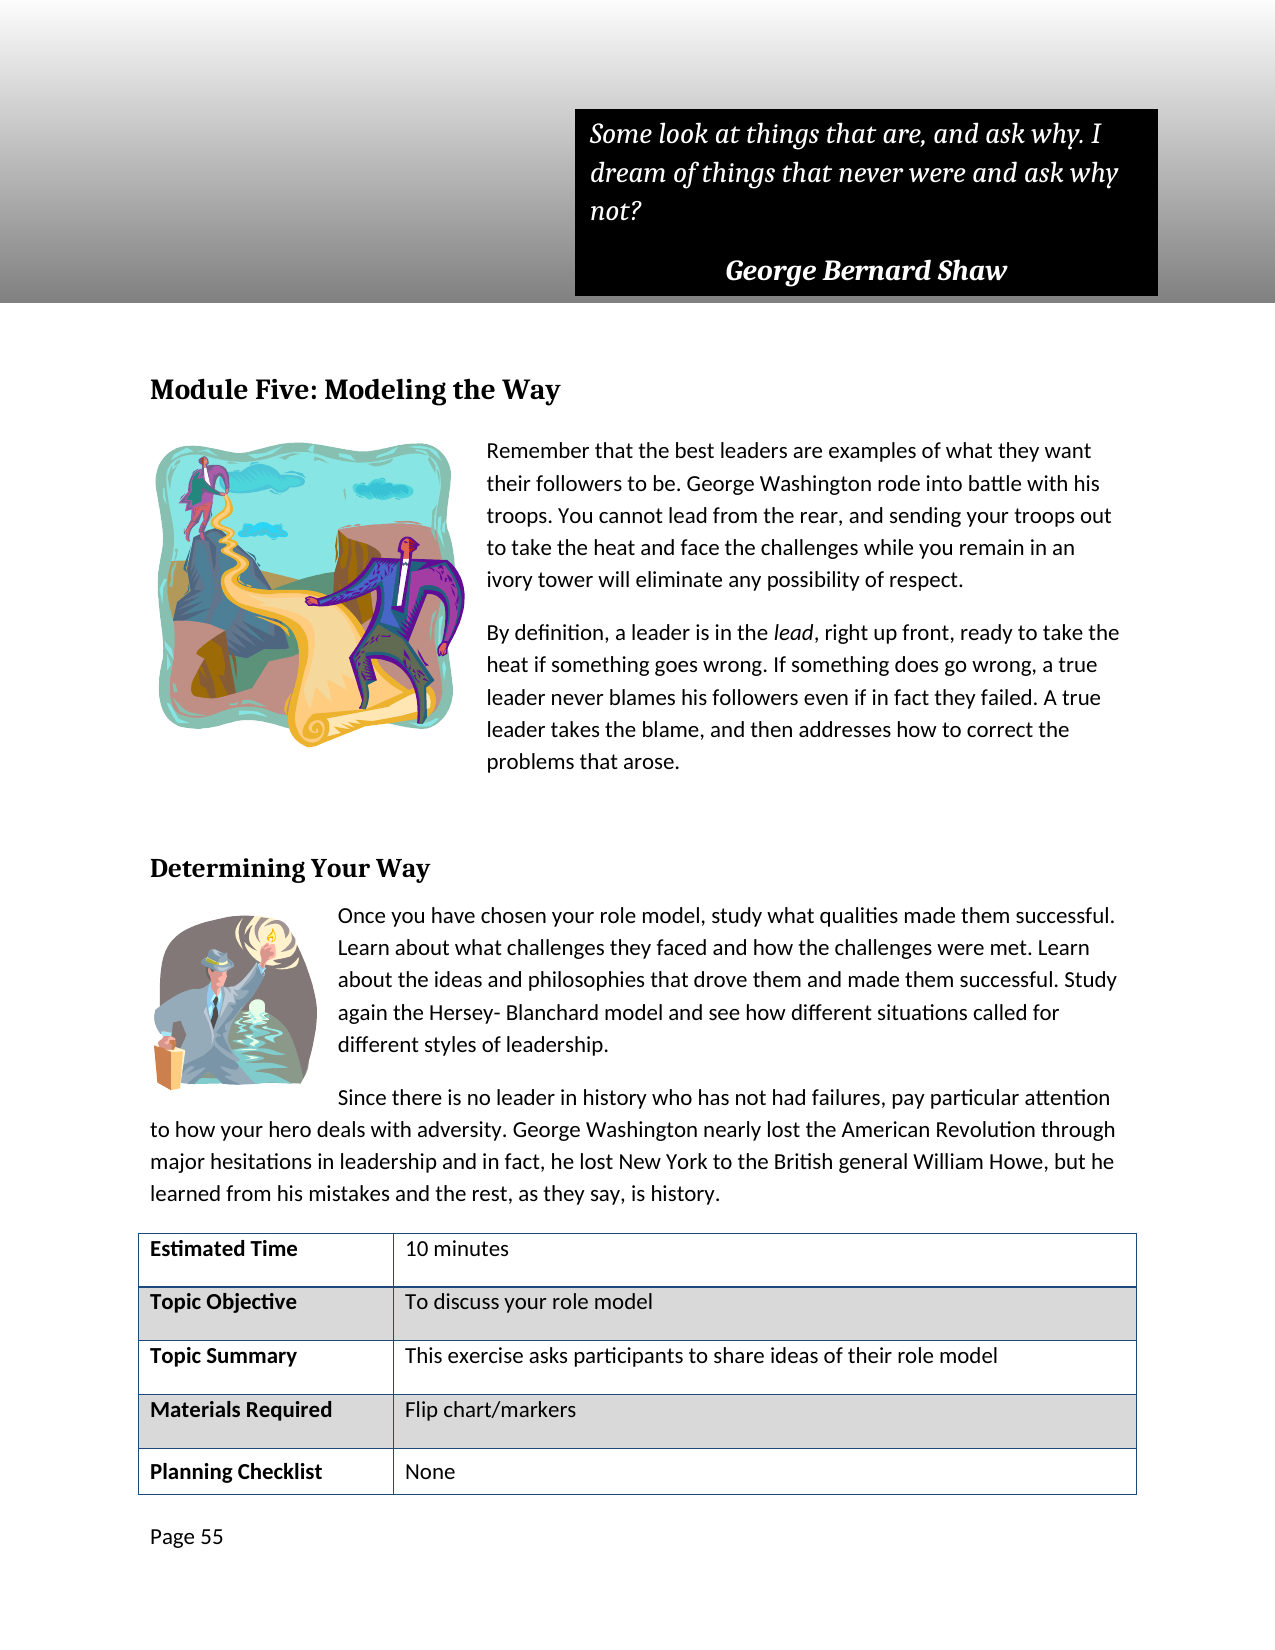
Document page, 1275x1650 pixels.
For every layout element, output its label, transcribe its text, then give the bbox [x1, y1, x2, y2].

text Once you have chosen your role model, study what qualities made them successful. Learn about what challenges they faced and how the challenges were met. Learn about the ideas and philosophies that drove them and made them successful. Study again the Hersey- Blanchard model and see how different situations called for different styles of leadership. [150, 901, 1125, 1058]
table_cell Materials Required [139, 1395, 393, 1448]
table_header Estimated Time [139, 1234, 393, 1286]
table_cell To discuss your role model [394, 1288, 1136, 1340]
subtitle Module Five: Modeling the Way [150, 302, 1125, 406]
table_cell None [394, 1449, 1136, 1493]
table_cell Topic Objective [139, 1288, 393, 1340]
table_cell Topic Summary [139, 1341, 393, 1394]
text By definition, a leader is in the lead, right up front, ready to take the heat if something goes wrong. If something does go wrong, a true leader never blames his followers even if in fact they failed. A true leader takes the blame, and then addresses how to correct the problems that arose. [150, 618, 1125, 775]
text Remember that the best leaders are examples of what they want their followers to be. George Washington rode into battle with his troops. You cannot lead from the rear, and sending your troops out to take the heat and face the challenges while you remain in an ivory tower will eliminate any possibility of respect. [150, 436, 1125, 593]
text Since there is no leader in history who has not had failures, pay particular attention to how your hero deals with adversity. George Washington nearly lost the American Revolution through major hesitations in leadership and in fact, he lost New York to the British general William Howe, but he learned from his mistakes and the rest, as they say, is history. [150, 1083, 1125, 1208]
subtitle Determining Your Way [150, 853, 1125, 884]
table_cell This exercise asks participants to share ideas of their role model [394, 1341, 1136, 1394]
table_cell Flip chart/markers [394, 1395, 1136, 1448]
table_header 10 minutes [394, 1234, 1136, 1286]
table_cell Planning Checklist [139, 1449, 393, 1493]
